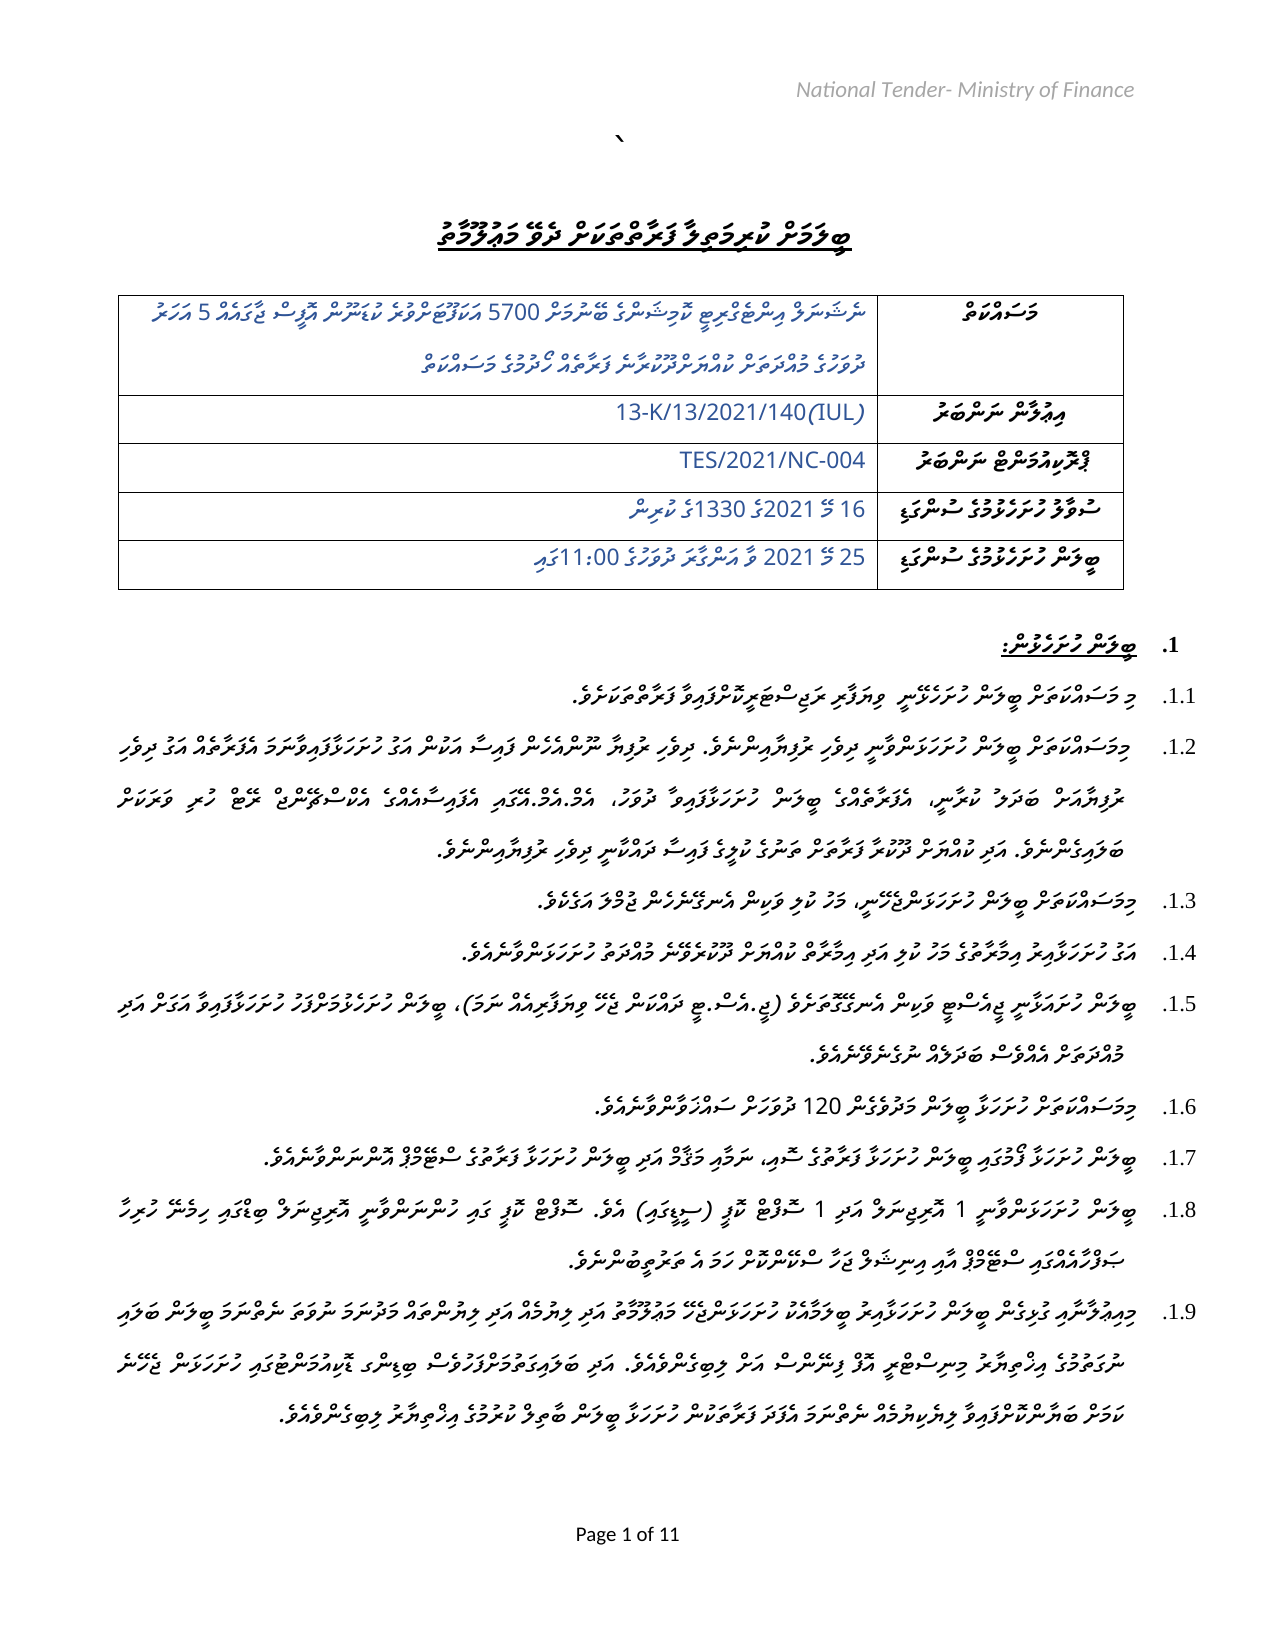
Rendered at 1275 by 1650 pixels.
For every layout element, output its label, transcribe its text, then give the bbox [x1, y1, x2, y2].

list މިއިޢުލާނާއި ގުޅިގެން ބީލަން ހުށަހަޅާއިރު ބީލަމާއެކު ހުށަހަޅަންޖެހޭ މަޢުލޫމާތު އަދި ލިޔުމެއް އަދި ލިޔުންތައް މަދުނަމަ ނުވަތަ ނެތްނަމަ ބީލަން ބަލައި ނުގަތުމުގެ އިޚްތިޔާރު މިނިސްޓްރީ އޮފް ފިނޭންސް އަށް ލިބިގެންވެއެވެ. އަދި ބަލައިގަތުމަށްފަހުވެސް ބިޑިންގ ޑޮކިއުމަންޓުގައި ހުށަހަޅަން ޖެހޭނެ ކަމަށް ބަޔާންކޮށްފައިވާ ލިޔެކިޔުމެއް ނެތްނަމަ އެފަދަ ފަރާތަކުން ހުށަހަޅާ ބީލަން ބާތިލް ކުރުމުގެ އިޚްތިޔާރު ލިބިގެންވެއެވެ. [118, 1295, 1162, 1432]
list ބީލަން ހުށަހަޅަންވާނީ 1 އޮރިޖިނަލް އަދި 1 ސޮފްޓް ކޮޕީ (ސީޑީގައި) އެވެ. ސޮފްޓް ކޮޕީ ގައި ހުންނަންވާނީ އޮރިޖިނަލް ބިޑްގައި ހިމެނޭ ހުރިހާ ޞަފްހާއެއްގައި ސްޓޭމްޕް އާއި އިނިޝަލް ޖަހާ ސްކޭންކޮށް ހަމަ އެ ތަރުތީބުންނެވެ. [118, 1192, 1162, 1278]
table_cell ބީލަން ހުށަހެޅުމުގެ ސުންގަޑި [878, 541, 1123, 589]
table_cell އިޢުލާން ނަންބަރު [878, 396, 1123, 443]
table_cell 25 މޭ 2021 ވާ އަންގާރަ ދުވަހުގެ 11:00ގައި [119, 541, 877, 589]
list ބީލަން ހުށަހަޅާ ފޯމުގައި ބީލަން ހުށަހަޅާ ފަރާތުގެ ސޮއި، ނަމާއި މަޤާމް އަދި ބީލަން ހުށަހަޅާ ފަރާތުގެ ސްޓޭމްޕް އޮންނަންވާނެއެވެ. [118, 1141, 1162, 1175]
table_cell (IUL)13-K/13/2021/140 [119, 396, 877, 443]
list މިމަސައްކަތަށް ހުށަހަޅާ ބީލަން މަދުވެގެން 120 ދުވަހަށް ސައްޚަވާންވާނެއެވެ. [118, 1090, 1162, 1124]
list ބީލަން ހުށަހެޅުން: [118, 628, 1162, 662]
list މި މަސައްކަތަށް ބީލަން ހުށަހެޅޭނީ ވިޔަފާރި ރަޖިސްޓަރީކޮށްފައިވާ ފަރާތްތަކަށެވެ. [118, 679, 1162, 713]
list މިމަސައްކަތަށް ބީލަން ހުށަހަޅަންވާނީ ދިވެހި ރުފިޔާއިންނެވެ. ދިވެހި ރުފިޔާ ނޫންއެހެން ފައިސާ އަކުން އަގު ހުށަހަޅާފައިވާނަމަ އެފަރާތެއް އަގު ދިވެހި ރުފިޔާއަށް ބަދަލު ކުރާނީ، އެފަރާތެއްގެ ބީލަން ހުށަހަޅާފައިވާ ދުވަހު، އެމް.އެމް.އޭގައި އެފައިސާއެއްގެ އެކްސްޗޭންޖް ރޭޓް ހުރި ވަރަކަށް ބަލައިގެންނެވެ. އަދި ކުއްޔަށް ދޫކުރާ ފަރާތަށް ތަނުގެ ކުލީގެ ފައިސާ ދައްކާނީ ދިވެހި ރުފިޔާއިންނެވެ. [118, 730, 1162, 867]
table_cell TES/2021/NC-004 [119, 444, 877, 492]
table_cell ޕްރޮކިއުމަންޓް ނަންބަރު [878, 444, 1123, 492]
table_header މަސައްކަތް [878, 296, 1123, 395]
text ބީލަމަށް ކުރިމަތިލާ ފަރާތްތަކަށް ދެވޭ މަޢުލޫމާތު [165, 213, 1124, 257]
list އަގު ހުށަހަޅާއިރު އިމާރާތުގެ މަހު ކުލި އަދި އިމާރާތް ކުއްޔަށް ދޫކުރެވޭނެ މުއްދަތު ހުށަހަޅަންވާނެއެވެ. [118, 936, 1162, 970]
table_cell ސުވާލު ހުށަހެޅުމުގެ ސުންގަޑި [878, 493, 1123, 540]
text ` [118, 131, 1124, 175]
table_cell 16 މޭ 2021ގެ 1330ގެ ކުރިން [119, 493, 877, 540]
list މިމަސައްކަތަށް ބީލަން ހުށަހަޅަންޖެހޭނީ، މަހު ކުލި ވަކިން އެނގޭނެހެން ޖުމްލަ އަގެކެވެ. [118, 884, 1162, 919]
table_header ނެޝަނަލް އިންޓެގްރިޓީ ކޮމިޝަންގެ ބޭނުމަށް 5700 އަކަފޫޓަށްވުރެ ކުޑަނޫން އޮފީސް ޖާގައެއް 5 އަހަރު ދުވަހުގެ މުއްދަތަށް ކުއްޔަށްދޫކުރާނެ ފަރާތެއް ހޯދުމުގެ މަސައްކަތް [119, 296, 877, 395]
list ބީލަން ހުށައަޅާނީ ޖީއެސްޓީ ވަކިން އެނގޭގޮތަށެވެ (ޖީ.އެސް.ޓީ ދައްކަން ޖެހޭ ވިޔަފާރިއެއް ނަމަ)، ބީލަން ހުށަހެޅުމަށްފަހު ހުށަހަޅާފައިވާ އަގަށް އަދި މުއްދަތަށް އެއްވެސް ބަދަލެއް ނުގެނެވޭނެއެވެ. [118, 987, 1162, 1073]
